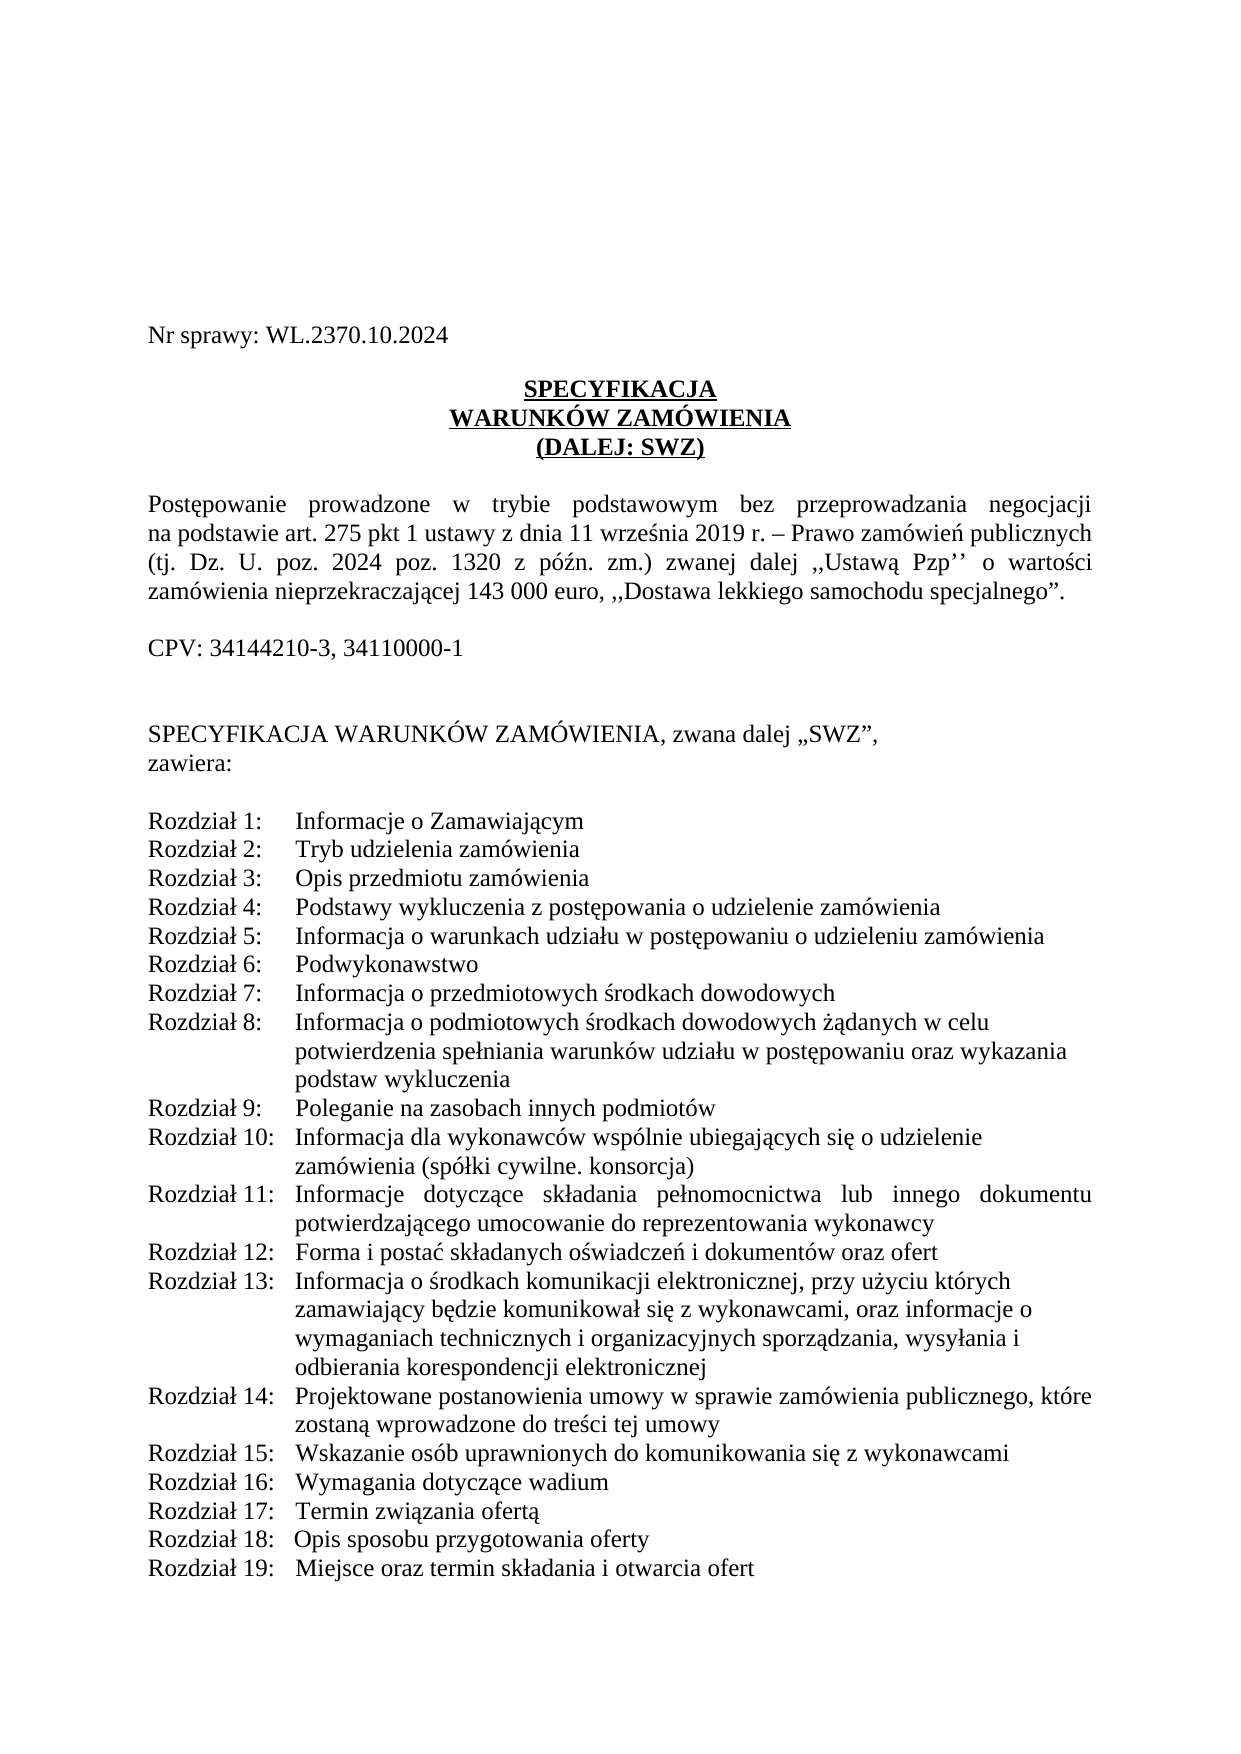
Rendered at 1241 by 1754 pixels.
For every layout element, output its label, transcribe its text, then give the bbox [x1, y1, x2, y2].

text Rozdział 17: Termin związania ofertą [148, 1496, 1093, 1524]
text Rozdział 15: Wskazanie osób uprawnionych do komunikowania się z wykonawcami [148, 1438, 1093, 1467]
text Rozdział 11: Informacje dotyczące składania pełnomocnictwa lub innego dokumentu potwierdzającego umocowanie do reprezentowania wykonawcy [148, 1179, 1093, 1237]
text CPV: 34144210-3, 34110000-1 [148, 633, 1093, 662]
text Rozdział 8: Informacja o podmiotowych środkach dowodowych żądanych w celu potwierdzenia spełniania warunków udziału w postępowaniu oraz wykazania podstaw wykluczenia [148, 1007, 1093, 1093]
text Rozdział 6: Podwykonawstwo [148, 949, 1093, 978]
text Rozdział 9: Poleganie na zasobach innych podmiotów [148, 1093, 1093, 1122]
text Rozdział 12: Forma i postać składanych oświadczeń i dokumentów oraz ofert [148, 1237, 1093, 1266]
text (DALEJ: SWZ) [148, 432, 1093, 460]
text Rozdział 10: Informacja dla wykonawców wspólnie ubiegających się o udzielenie zamówienia (spółki cywilne. konsorcja) [148, 1122, 1093, 1179]
text Rozdział 3: Opis przedmiotu zamówienia [148, 863, 1093, 892]
text Rozdział 4: Podstawy wykluczenia z postępowania o udzielenie zamówienia [148, 892, 1093, 921]
text Rozdział 14: Projektowane postanowienia umowy w sprawie zamówienia publicznego, które zostaną wprowadzone do treści tej umowy [148, 1381, 1093, 1438]
text Rozdział 1: Informacje o Zamawiającym [148, 806, 1093, 834]
text Rozdział 2: Tryb udzielenia zamówienia [148, 834, 1093, 863]
text SPECYFIKACJA [148, 374, 1093, 403]
text Rozdział 19: Miejsce oraz termin składania i otwarcia ofert [148, 1553, 1093, 1582]
text zawiera: [148, 748, 1093, 777]
text Rozdział 7: Informacja o przedmiotowych środkach dowodowych [148, 978, 1093, 1007]
text WARUNKÓW ZAMÓWIENIA [148, 403, 1093, 432]
text Rozdział 18: Opis sposobu przygotowania oferty [148, 1524, 1093, 1553]
text Nr sprawy: WL.2370.10.2024 [148, 320, 1093, 349]
text Rozdział 16: Wymagania dotyczące wadium [148, 1467, 1093, 1496]
text Postępowanie prowadzone w trybie podstawowym bez przeprowadzania negocjacji na podstawie art. 275 pkt 1 ustawy z dnia 11 września 2019 r. – Prawo zamówień publicznych (tj. Dz. U. poz. 2024 poz. 1320 z późn. zm.) zwanej dalej ,,Ustawą Pzp’’ o wartości zamówienia nieprzekraczającej 143 000 euro, ,,Dostawa lekkiego samochodu specjalnego”. [148, 489, 1093, 604]
text Rozdział 5: Informacja o warunkach udziału w postępowaniu o udzieleniu zamówienia [148, 921, 1093, 949]
text SPECYFIKACJA WARUNKÓW ZAMÓWIENIA, zwana dalej „SWZ”, [148, 719, 1093, 748]
text Rozdział 13: Informacja o środkach komunikacji elektronicznej, przy użyciu których zamawiający będzie komunikował się z wykonawcami, oraz informacje o wymaganiach technicznych i organizacyjnych sporządzania, wysyłania i odbierania korespondencji elektronicznej [148, 1266, 1093, 1381]
